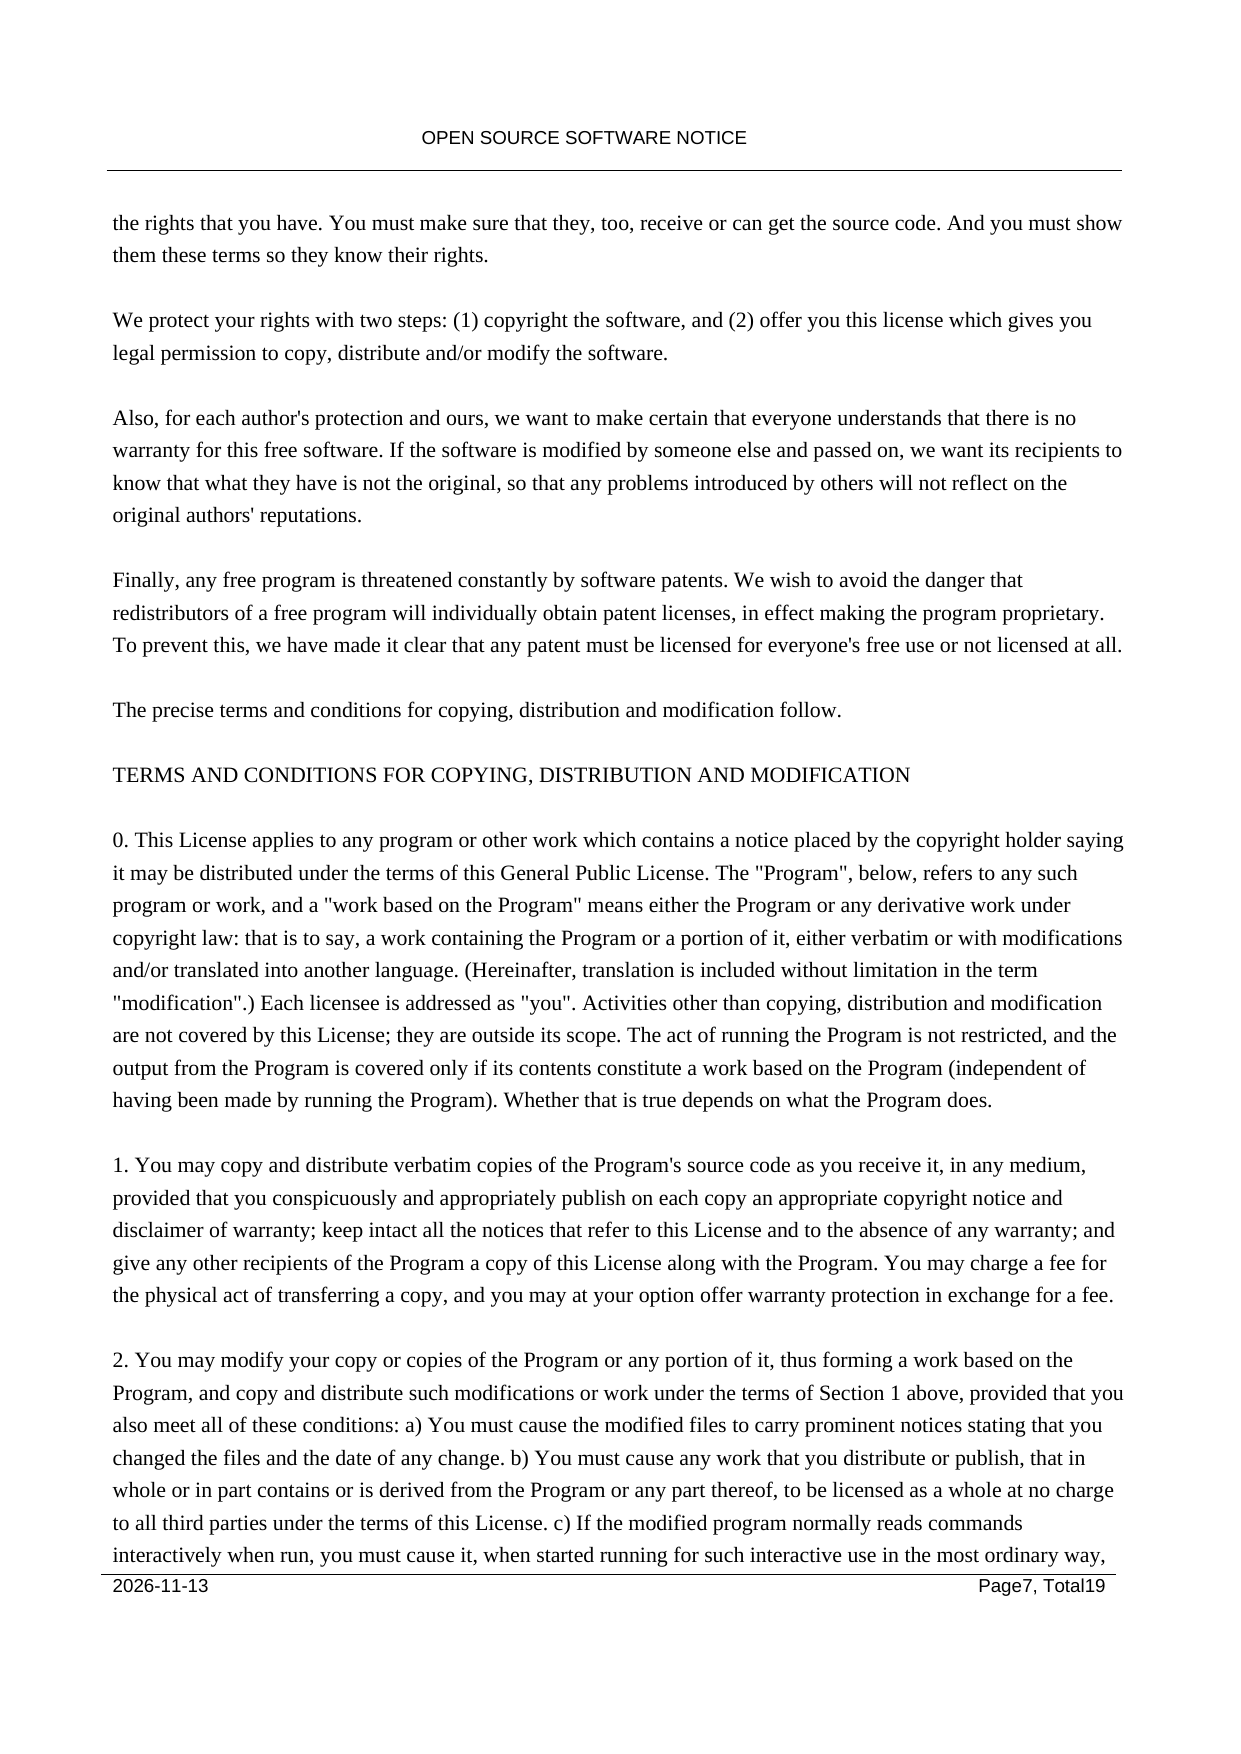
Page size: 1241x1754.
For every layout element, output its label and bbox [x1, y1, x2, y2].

text [112, 206, 1128, 1571]
